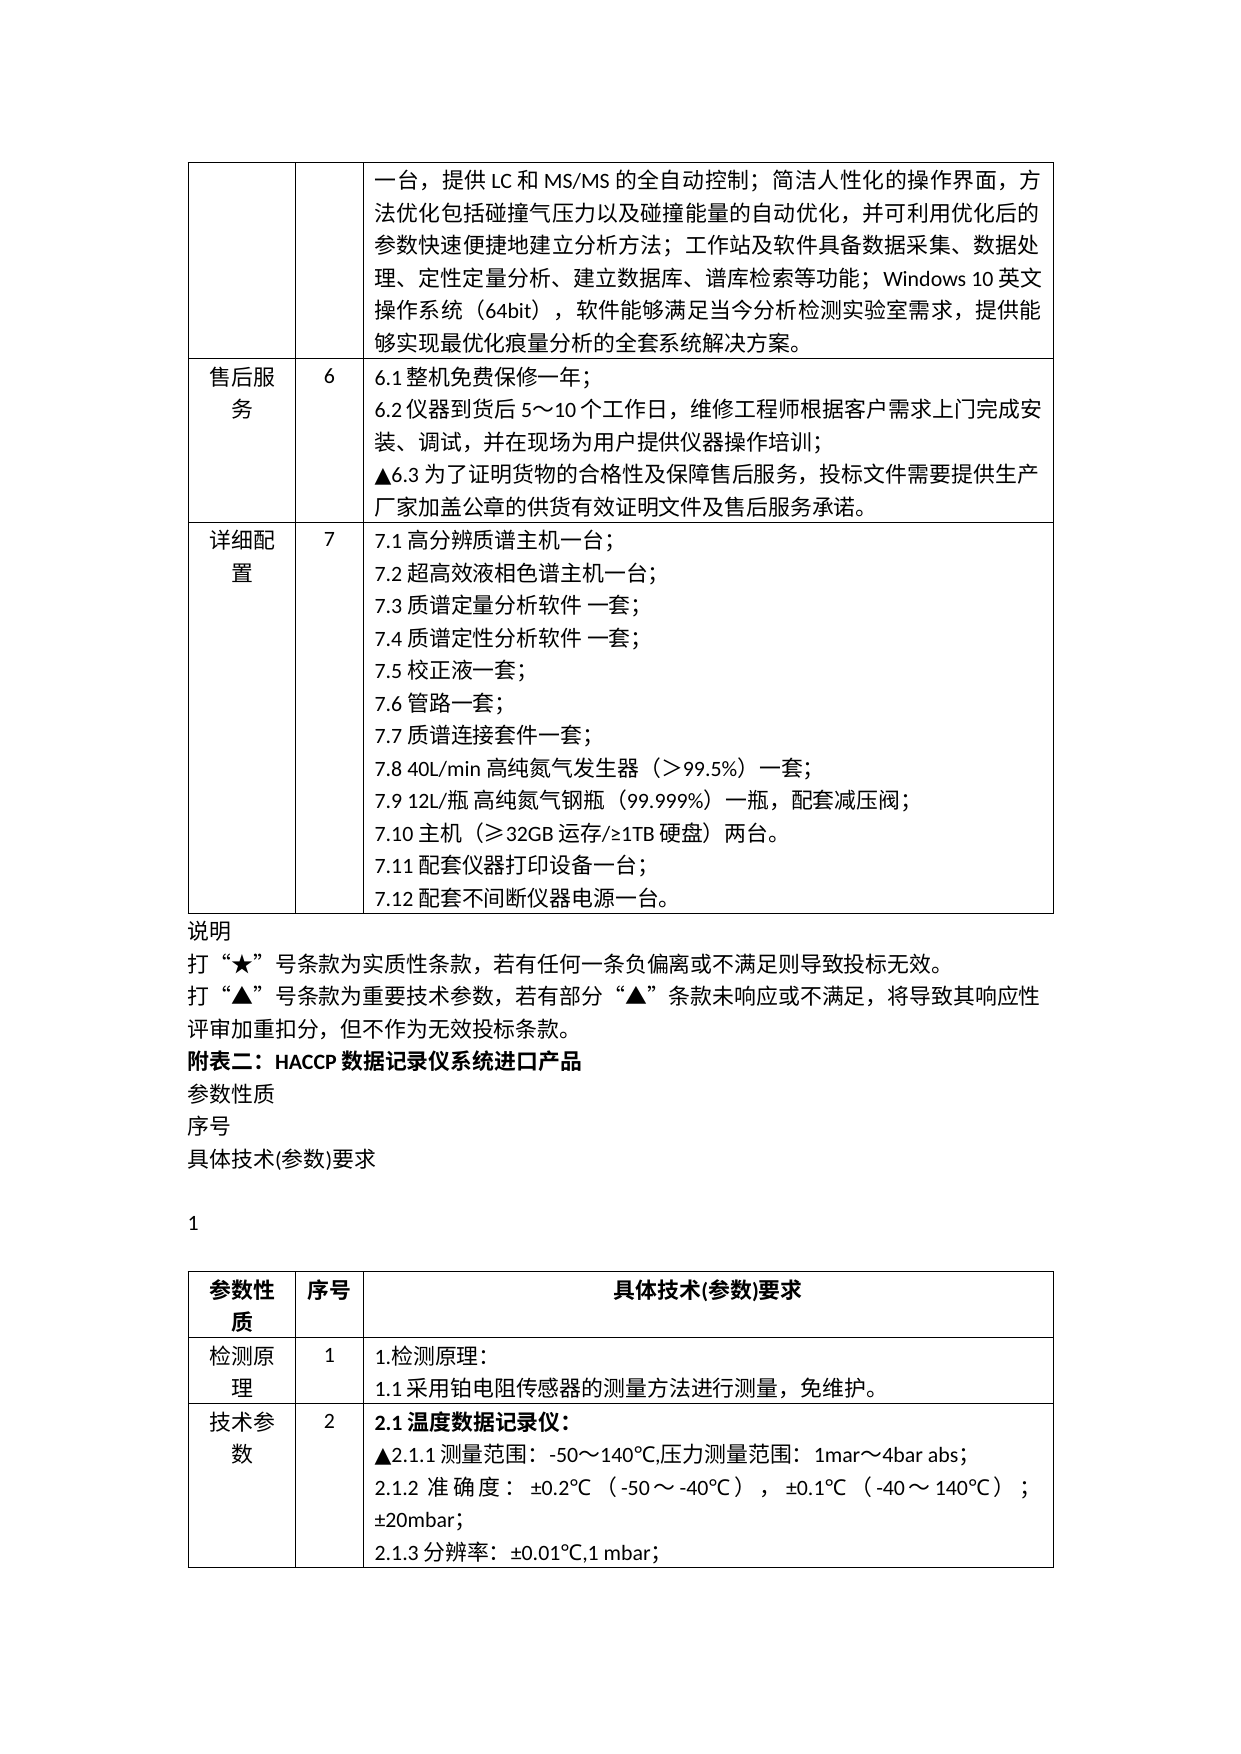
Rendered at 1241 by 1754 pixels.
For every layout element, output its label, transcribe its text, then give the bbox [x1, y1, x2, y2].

text 附表二：HACCP数据记录仪系统进口产品 [187, 1044, 1053, 1076]
